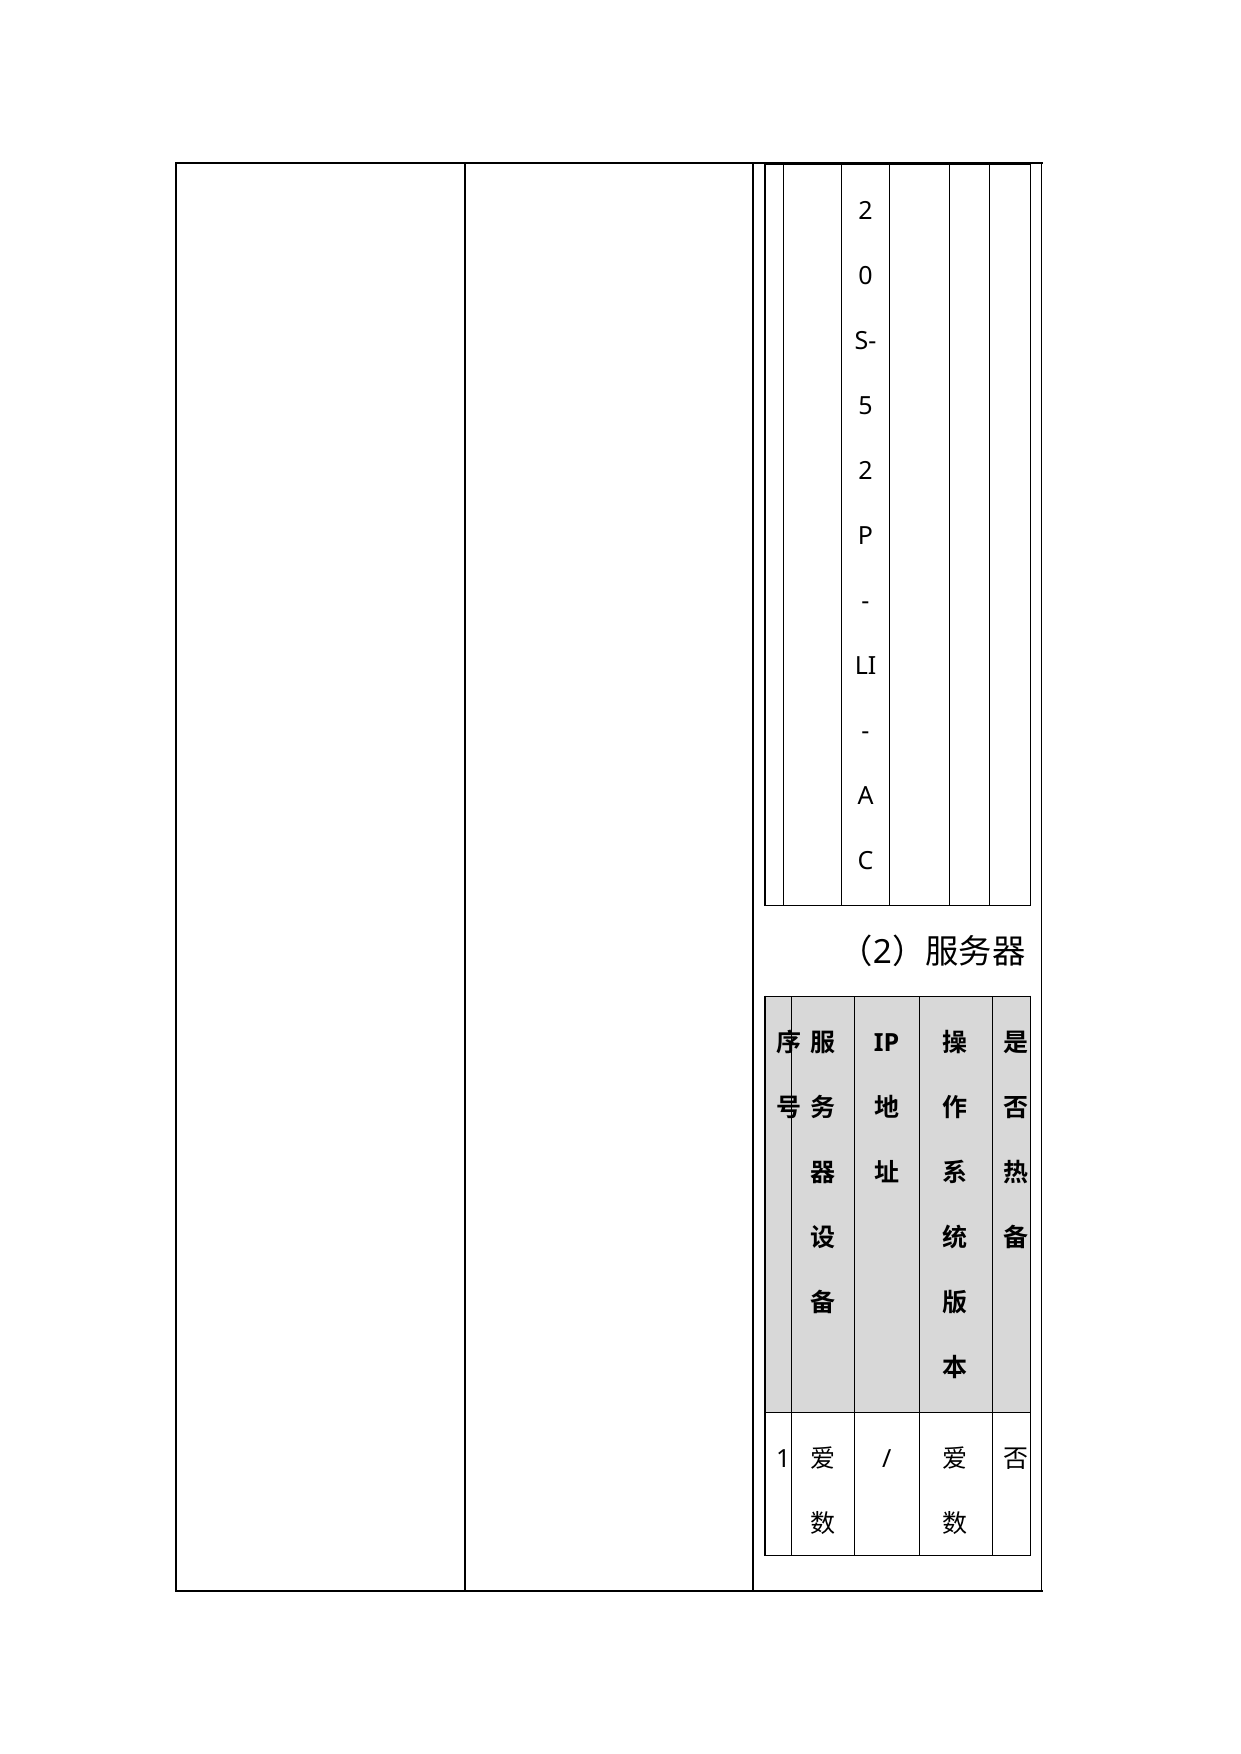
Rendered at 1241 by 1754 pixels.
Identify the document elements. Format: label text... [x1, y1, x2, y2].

table_cell 1 [177, 164, 464, 1590]
table_cell [466, 164, 752, 1590]
